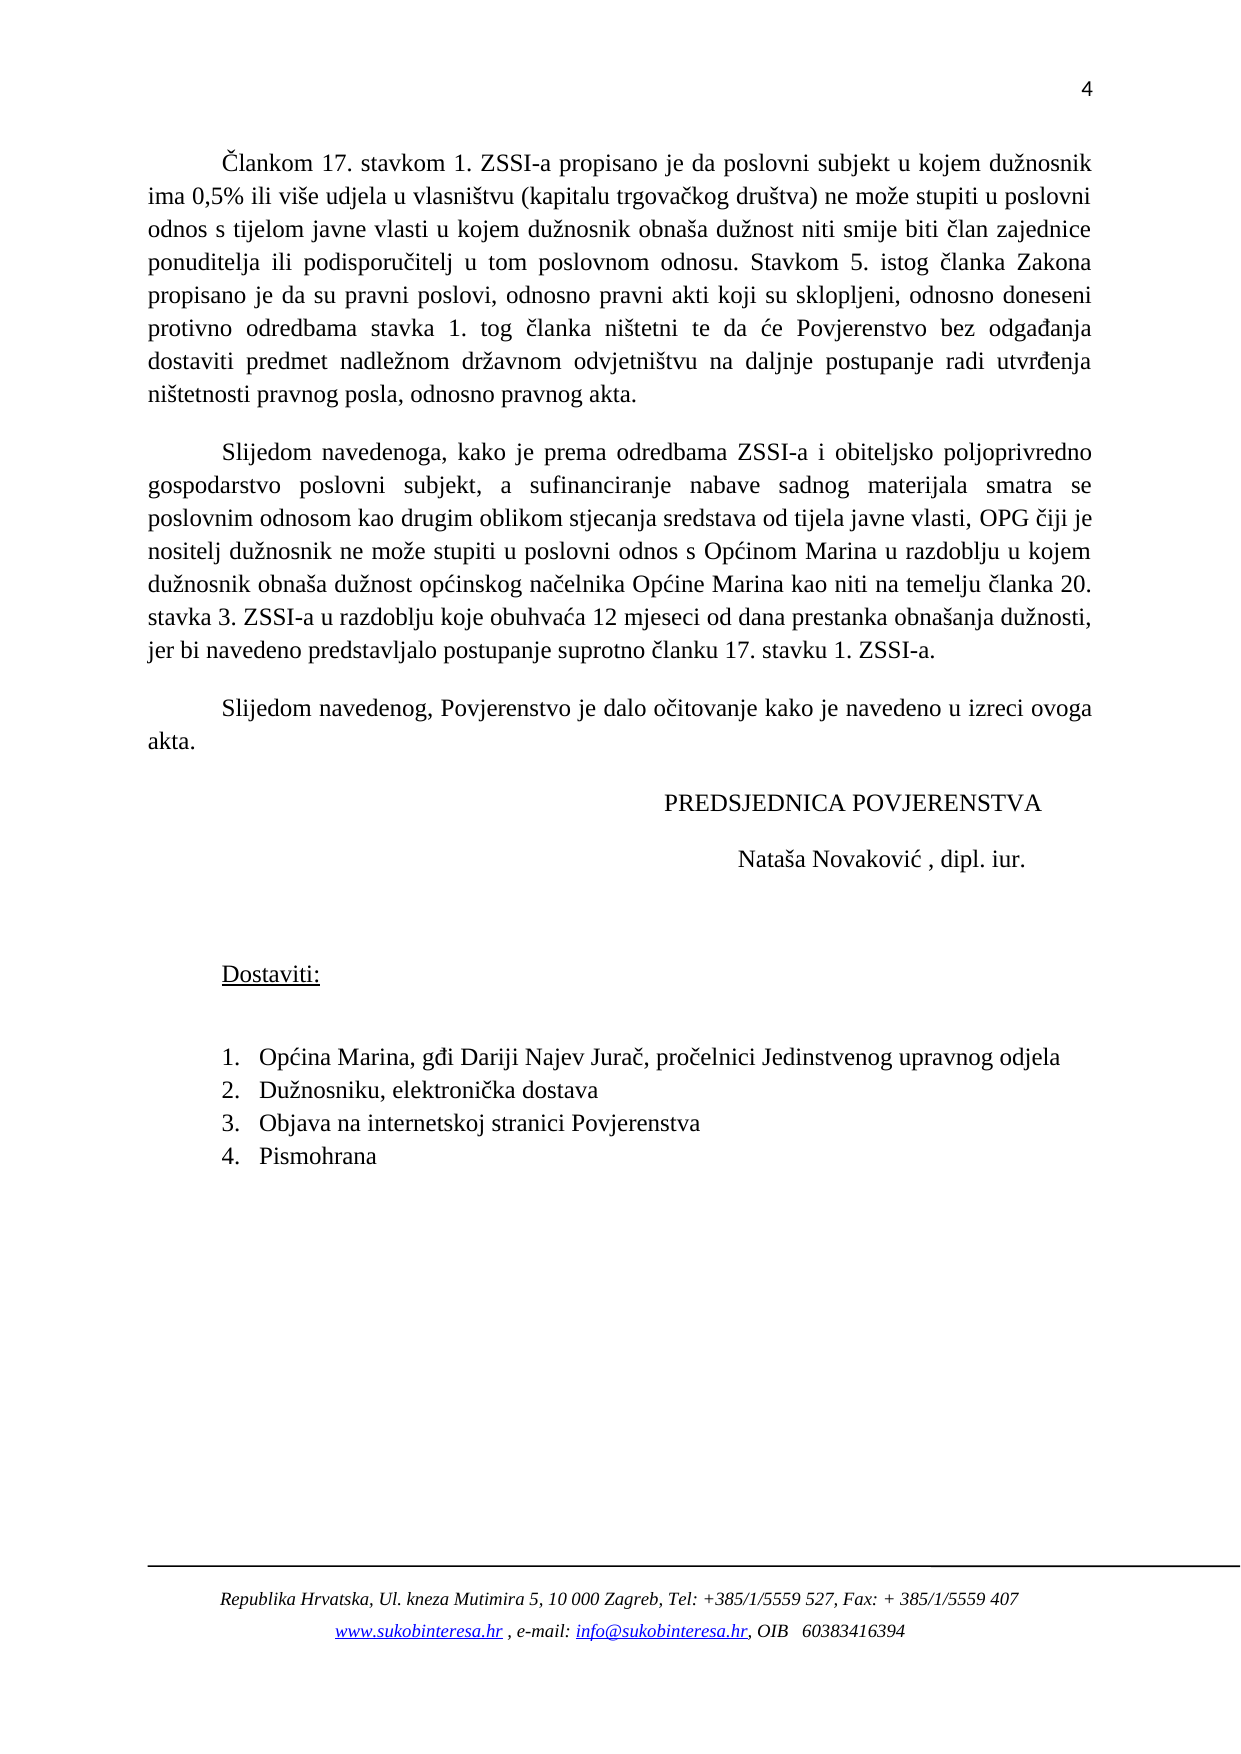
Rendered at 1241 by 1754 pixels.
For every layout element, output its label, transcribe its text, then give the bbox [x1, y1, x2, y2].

text Slijedom navedenoga, kako je prema odredbama ZSSI-a i obiteljsko poljoprivredno gospodarstvo poslovni subjekt, a sufinanciranje nabave sadnog materijala smatra se poslovnim odnosom kao drugim oblikom stjecanja sredstava od tijela javne vlasti, OPG čiji je nositelj dužnosnik ne može stupiti u poslovni odnos s Općinom Marina u razdoblju u kojem dužnosnik obnaša dužnost općinskog načelnika Općine Marina kao niti na temelju članka 20. stavka 3. ZSSI-a u razdoblju koje obuhvaća 12 mjeseci od dana prestanka obnašanja dužnosti, jer bi navedeno predstavljalo postupanje suprotno članku 17. stavku 1. ZSSI-a. [148, 437, 1092, 664]
list Pismohrana [221, 1141, 1092, 1170]
text Člankom 17. stavkom 1. ZSSI-a propisano je da poslovni subjekt u kojem dužnosnik ima 0,5% ili više udjela u vlasništvu (kapitalu trgovačkog društva) ne može stupiti u poslovni odnos s tijelom javne vlasti u kojem dužnosnik obnaša dužnost niti smije biti član zajednice ponuditelja ili podisporučitelj u tom poslovnom odnosu. Stavkom 5. istog članka Zakona propisano je da su pravni poslovi, odnosno pravni akti koji su sklopljeni, odnosno doneseni protivno odredbama stavka 1. tog članka ništetni te da će Povjerenstvo bez odgađanja dostaviti predmet nadležnom državnom odvjetništvu na daljnje postupanje radi utvrđenja ništetnosti pravnog posla, odnosno pravnog akta. [148, 148, 1092, 408]
text Nataša Novaković , dipl. iur. [664, 844, 1092, 873]
text PREDSJEDNICA POVJERENSTVA [664, 788, 1092, 817]
list Dužnosniku, elektronička dostava [221, 1075, 1092, 1104]
text Dostaviti: [148, 959, 1092, 988]
list Općina Marina, gđi Dariji Najev Jurač, pročelnici Jedinstvenog upravnog odjela [221, 1042, 1092, 1071]
text Slijedom navedenog, Povjerenstvo je dalo očitovanje kako je navedeno u izreci ovoga akta. [148, 693, 1092, 755]
list Objava na internetskoj stranici Povjerenstva [221, 1108, 1092, 1137]
